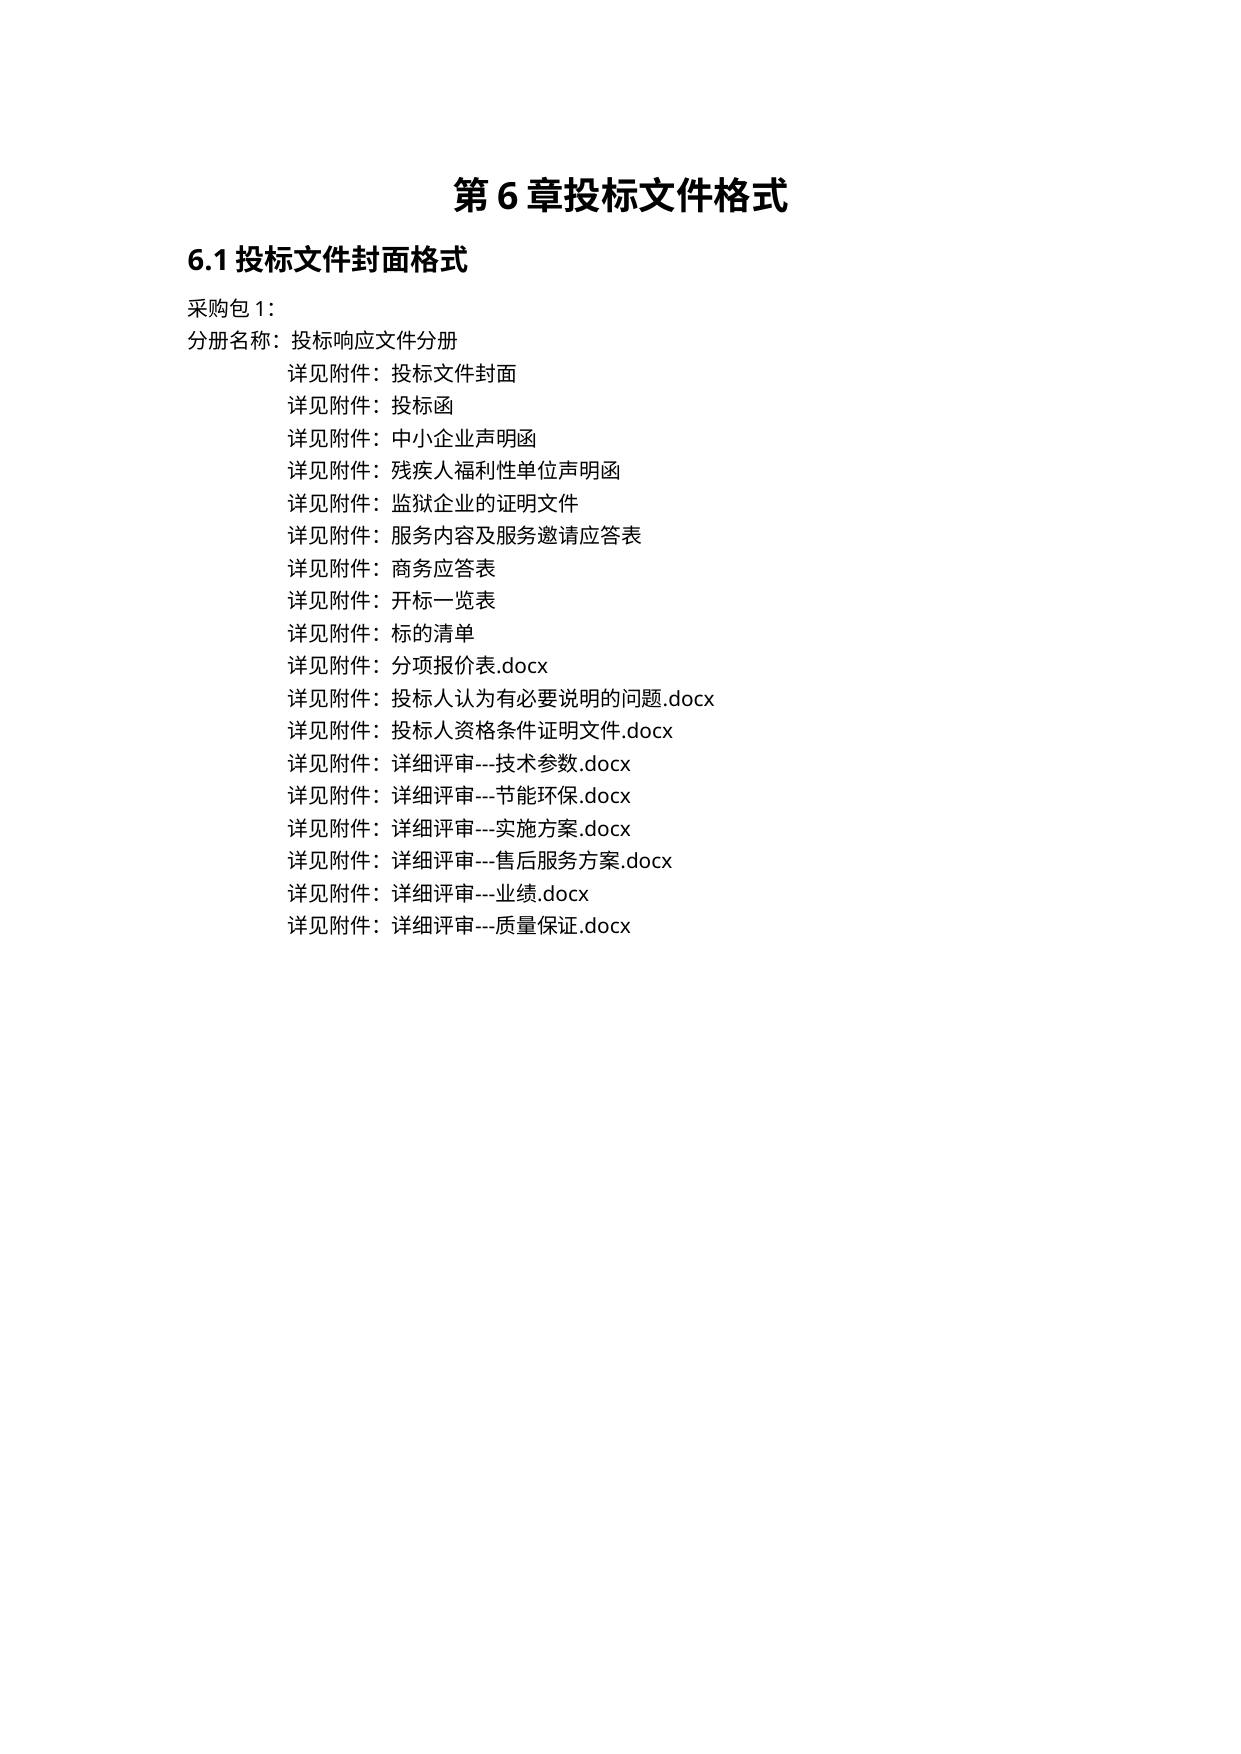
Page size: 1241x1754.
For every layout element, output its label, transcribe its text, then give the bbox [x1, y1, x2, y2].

text 详见附件：投标函 [187, 389, 1053, 422]
text 采购包1： [187, 292, 1053, 324]
text 详见附件：中小企业声明函 [187, 422, 1053, 454]
text 详见附件：开标一览表 [187, 584, 1053, 617]
text 详见附件：残疾人福利性单位声明函 [187, 454, 1053, 487]
text 6.1投标文件封面格式 [187, 227, 1053, 292]
text 详见附件：投标文件封面 [187, 357, 1053, 389]
text 详见附件：投标人资格条件证明文件.docx [187, 714, 1053, 747]
text 分册名称：投标响应文件分册 [187, 324, 1053, 357]
text 详见附件：详细评审---业绩.docx [187, 877, 1053, 909]
text 详见附件：投标人认为有必要说明的问题.docx [187, 682, 1053, 714]
text 详见附件：详细评审---实施方案.docx [187, 812, 1053, 844]
text 详见附件：详细评审---质量保证.docx [187, 909, 1053, 942]
text 详见附件：服务内容及服务邀请应答表 [187, 519, 1053, 552]
text 详见附件：详细评审---售后服务方案.docx [187, 844, 1053, 877]
text 详见附件：监狱企业的证明文件 [187, 487, 1053, 519]
text 详见附件：商务应答表 [187, 552, 1053, 584]
text 详见附件：标的清单 [187, 617, 1053, 649]
text 详见附件：详细评审---技术参数.docx [187, 747, 1053, 779]
text 详见附件：详细评审---节能环保.docx [187, 779, 1053, 812]
text 详见附件：分项报价表.docx [187, 649, 1053, 682]
text 第6章投标文件格式 [187, 162, 1053, 227]
